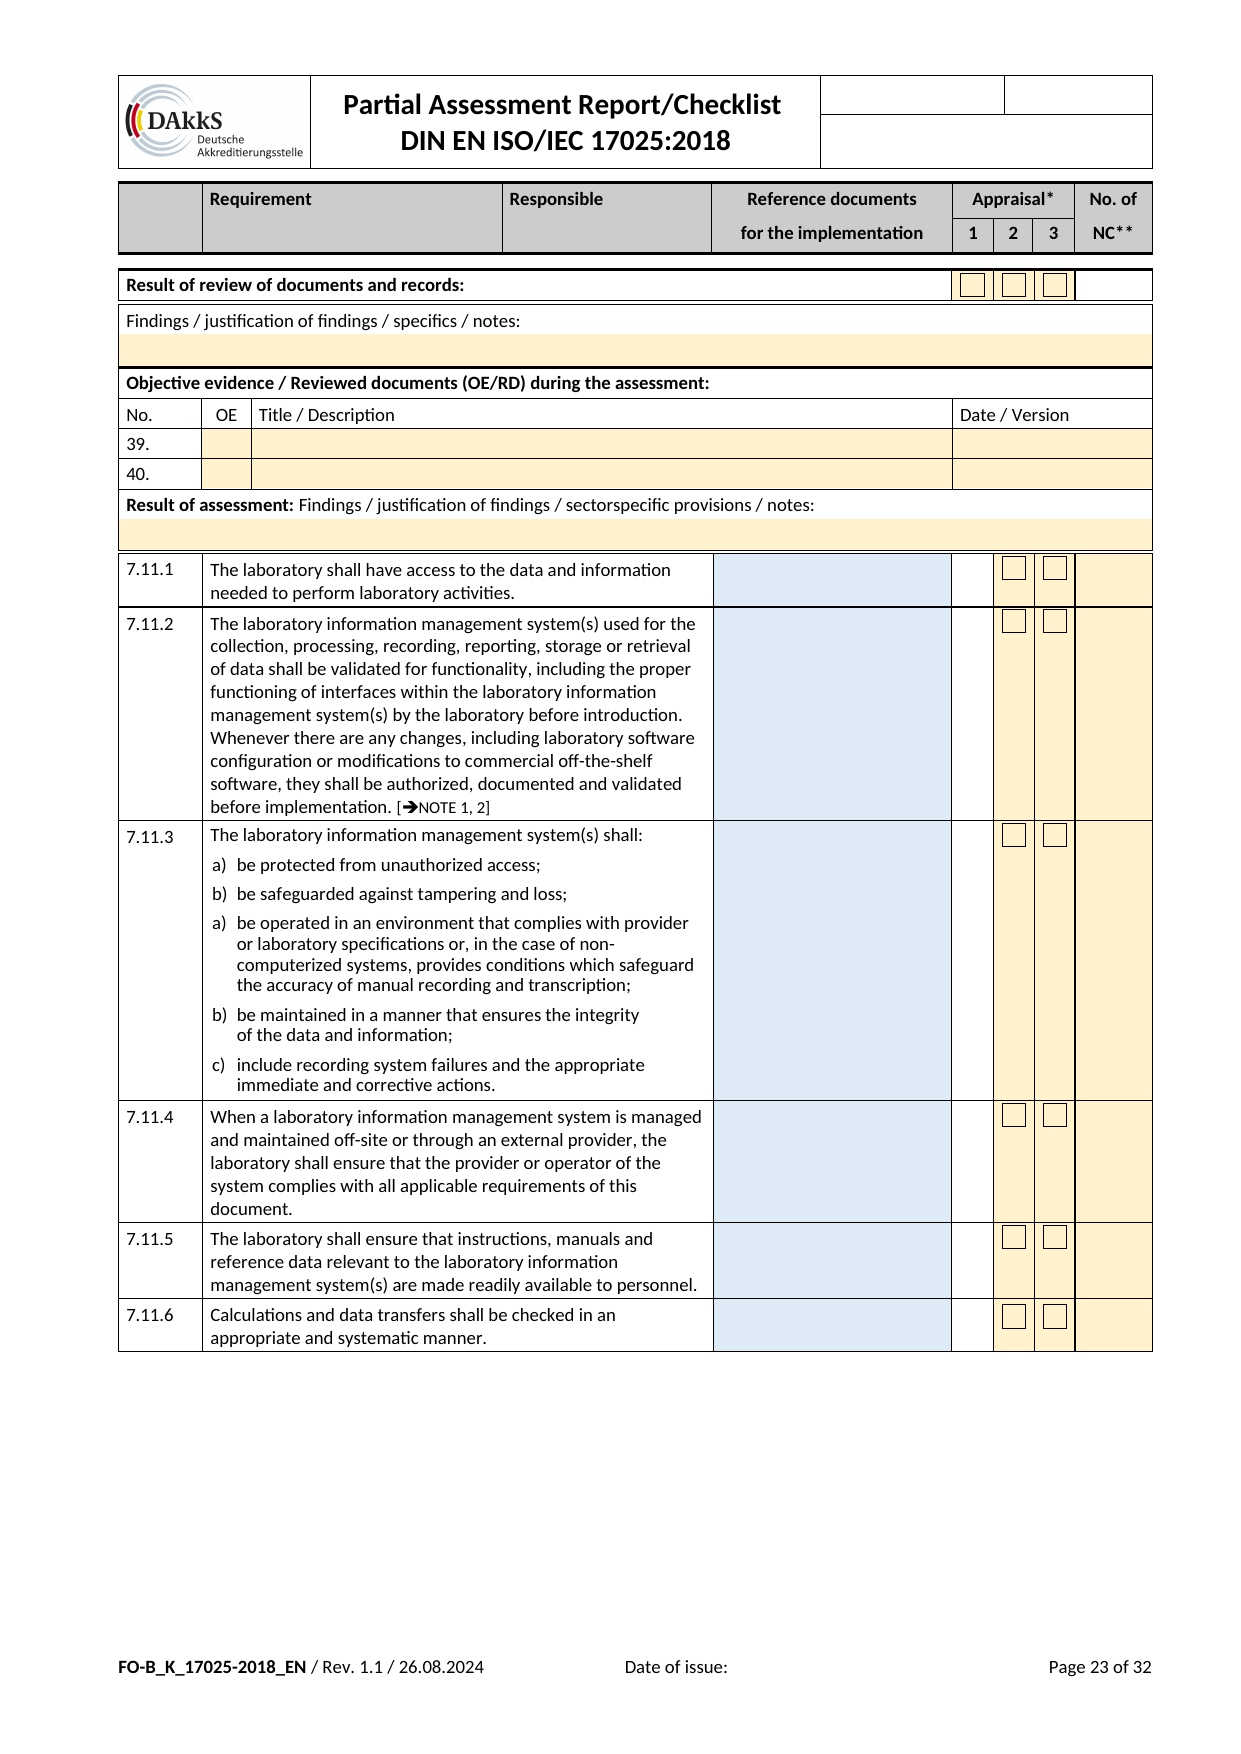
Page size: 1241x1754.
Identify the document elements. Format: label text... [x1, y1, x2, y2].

table_cell [1076, 1299, 1152, 1351]
table_header The laboratory shall have access to the data and information needed to perform laboratory activities. [203, 554, 713, 606]
table_cell [252, 459, 952, 488]
table_cell [952, 1101, 993, 1222]
table_cell 7.11.2 [119, 608, 202, 820]
table_cell [1035, 608, 1074, 820]
table_cell [994, 271, 1034, 300]
table_cell Result of assessment: Findings / justification of findings / sectorspecific provisions / notes: [119, 490, 1152, 519]
table_header [952, 554, 993, 606]
table_cell [1076, 608, 1152, 820]
table_cell Date / Version [953, 399, 1152, 428]
table_cell [1035, 821, 1074, 1100]
table_cell [202, 459, 251, 488]
table_cell [119, 459, 201, 488]
table_header [1076, 554, 1152, 606]
table_cell The laboratory information management system(s) shall: be protected from unauthorized access; be safeguarded against tampering and loss; be operated in an environment that complies with provider or laboratory specifications or, in the case of non-computerized systems, provides conditions which safeguard the accuracy of manual recording and transcription; be maintained in a manner that ensures the integrity of the data and information; include recording system failures and the appropriate immediate and corrective actions. [203, 821, 713, 1100]
table_cell [994, 1101, 1034, 1222]
table_cell [119, 429, 201, 458]
table_cell Calculations and data transfers shall be checked in an appropriate and systematic manner. [203, 1299, 713, 1351]
table_cell [994, 1299, 1034, 1351]
table_cell [1076, 271, 1152, 300]
table_cell Result of review of documents and records: [119, 271, 951, 300]
table_cell [952, 608, 993, 820]
table_cell [952, 271, 993, 300]
table_cell 7.11.3 [119, 821, 202, 1100]
table_cell [1076, 1223, 1152, 1298]
table_header 7.11.1 [119, 554, 202, 606]
table_cell The laboratory information management system(s) used for the collection, processing, recording, reporting, storage or retrieval of data shall be validated for functionality, including the proper functioning of interfaces within the laboratory information management system(s) by the laboratory before introduction. Whenever there are any changes, including laboratory software configuration or modifications to commercial off-the-shelf software, they shall be authorized, documented and validated before implementation. [Note 1, 2] [203, 608, 713, 820]
table_cell Objective evidence / Reviewed documents (OE/RD) during the assessment: [119, 369, 1152, 398]
table_cell [1035, 271, 1074, 300]
table_cell [952, 1299, 993, 1351]
table_cell 7.11.5 [119, 1223, 202, 1298]
table_cell OE [202, 399, 251, 428]
table_cell [952, 821, 993, 1100]
table_cell [202, 429, 251, 458]
table_cell [714, 1223, 951, 1298]
table_cell 7.11.6 [119, 1299, 202, 1351]
table_cell [994, 608, 1034, 820]
table_cell [1076, 1101, 1152, 1222]
table_cell 7.11.4 [119, 1101, 202, 1222]
table_header [1035, 554, 1074, 606]
table_cell [1035, 1299, 1074, 1351]
table_cell [714, 821, 951, 1100]
table_cell [714, 1299, 951, 1351]
table_cell [994, 821, 1034, 1100]
table_cell [1076, 821, 1152, 1100]
table_cell [714, 1101, 951, 1222]
table_cell [252, 429, 952, 458]
table_cell [1035, 1223, 1074, 1298]
table_cell [952, 1223, 993, 1298]
table_cell [119, 334, 1152, 366]
table_header [714, 554, 951, 606]
table_cell No. [119, 399, 201, 428]
table_cell When a laboratory information management system is managed and maintained off-site or through an external provider, the laboratory shall ensure that the provider or operator of the system complies with all applicable requirements of this document. [203, 1101, 713, 1222]
table_header [994, 554, 1034, 606]
table_cell [1035, 1101, 1074, 1222]
table_cell The laboratory shall ensure that instructions, manuals and reference data relevant to the laboratory information management system(s) are made readily available to personnel. [203, 1223, 713, 1298]
table_cell [714, 608, 951, 820]
table_cell [119, 519, 1152, 550]
table_cell Title / Description [252, 399, 952, 428]
table_cell [953, 429, 1152, 458]
table_cell [953, 459, 1152, 488]
table_cell [994, 1223, 1034, 1298]
table_header Findings / justification of findings / specifics / notes: [119, 305, 1152, 334]
picture [124, 83, 305, 161]
